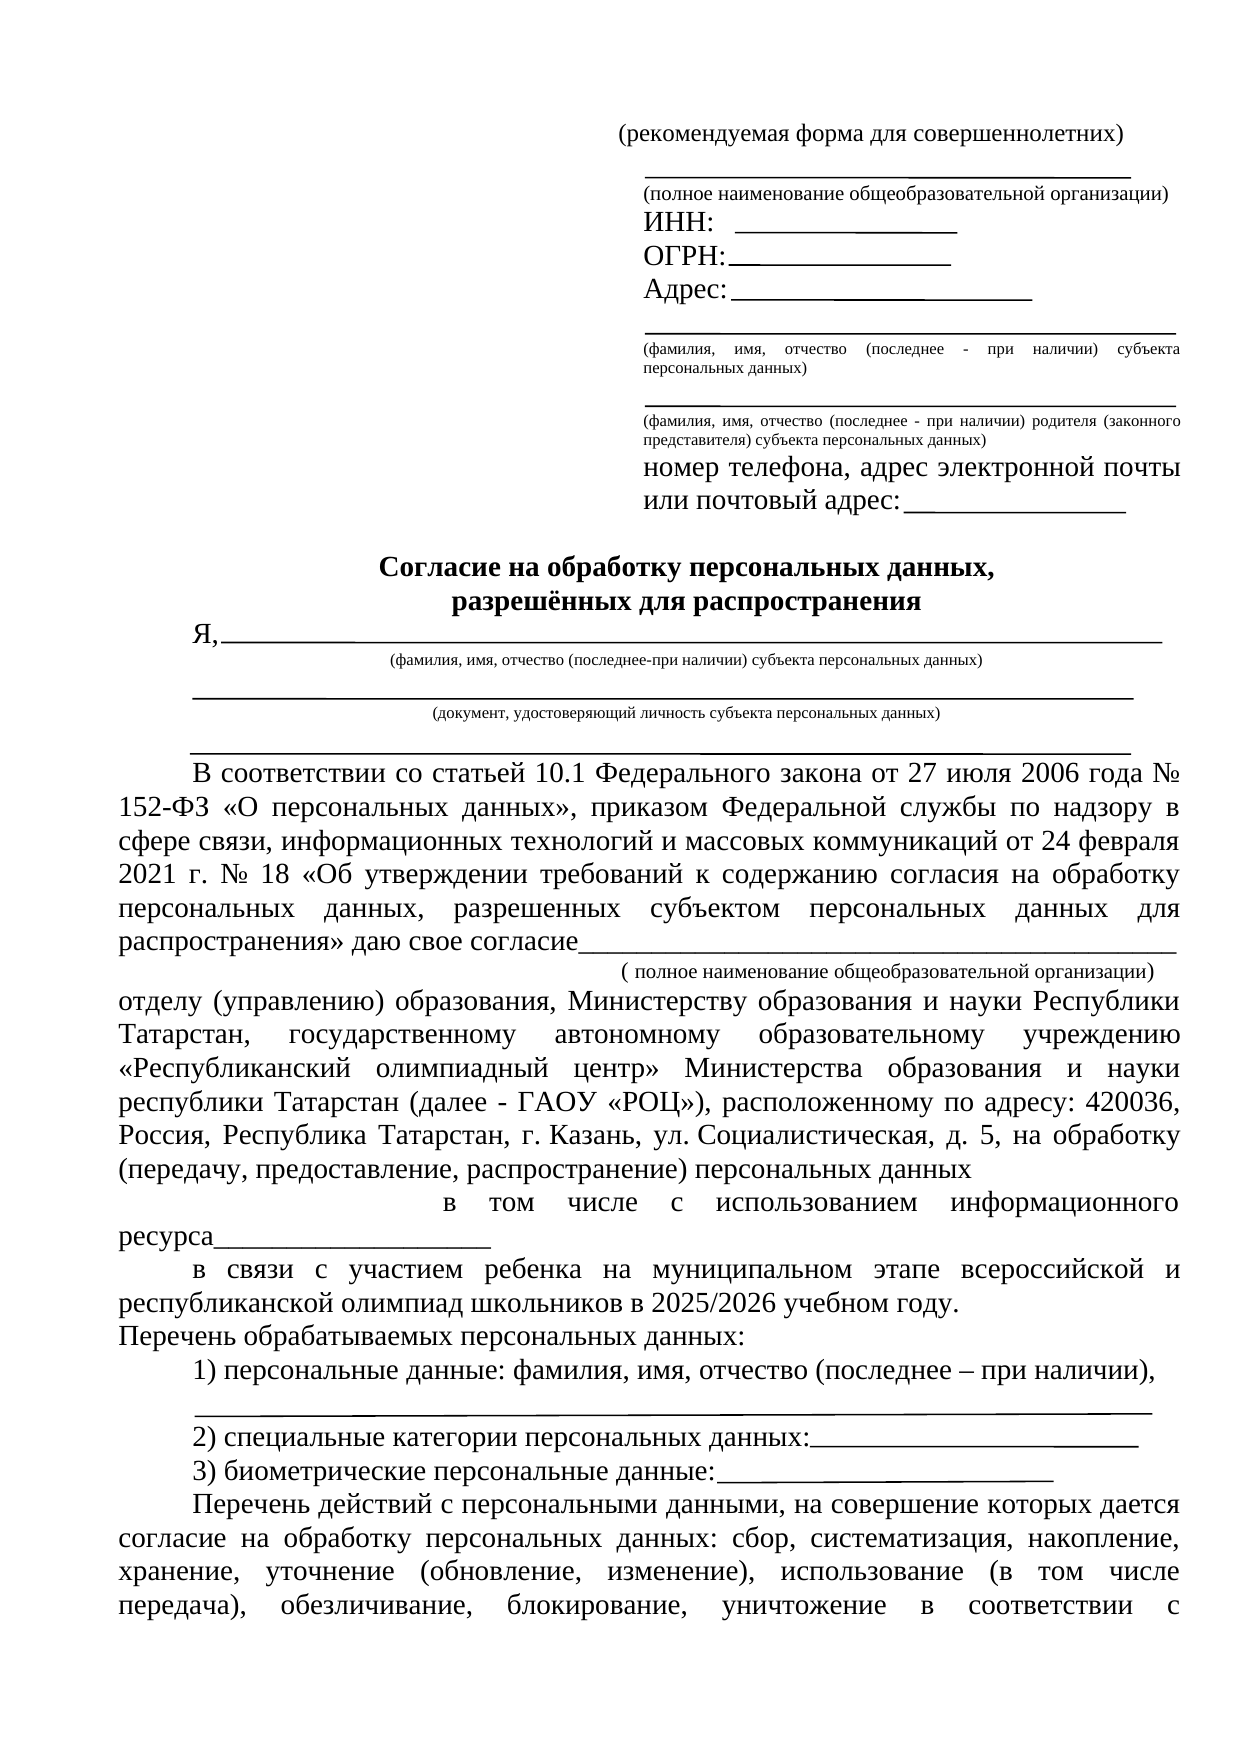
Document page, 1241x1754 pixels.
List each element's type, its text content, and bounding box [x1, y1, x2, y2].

text (рекомендуемая форма для совершеннолетних) [618, 118, 1181, 147]
text Перечень обрабатываемых персональных данных: [118, 1318, 1181, 1352]
text (фамилия, имя, отчество (последнее - при наличии) родителя (законного представителя) субъекта персональных данных) [643, 411, 1181, 449]
text в связи с участием ребенка на муниципальном этапе всероссийской и республиканской олимпиад школьников в 2025/2026 учебном году. [118, 1251, 1181, 1318]
text ИНН: [643, 204, 1181, 238]
text (документ, удостоверяющий личность субъекта персональных данных) [118, 703, 1181, 722]
text В соответствии со статьей 10.1 Федерального закона от 27 июля 2006 года № 152-ФЗ «О персональных данных», приказом Федеральной службы по надзору в сфере связи, информационных технологий и массовых коммуникаций от 24 февраля 2021 г. № 18 «Об утверждении требований к содержанию согласия на обработку персональных данных, разрешенных субъектом персональных данных для распространения» даю свое согласие_________________________________________ [118, 756, 1181, 957]
text отделу (управлению) образования, Министерству образования и науки Республики Татарстан, государственному автономному образовательному учреждению «Республиканский олимпиадный центр» Министерства образования и науки республики Татарстан (далее - ГАОУ «РОЦ»), расположенному по адресу: 420036, Россия, Республика Татарстан, г. Казань, ул. Социалистическая, д. 5, на обработку (передачу, предоставление, распространение) персональных данных [118, 983, 1181, 1184]
text (полное наименование общеобразовательной организации) [643, 180, 1181, 204]
text (фамилия, имя, отчество (последнее - при наличии) субъекта персональных данных) [643, 339, 1181, 377]
text Согласие на обработку персональных данных, [118, 549, 1181, 583]
text разрешённых для распространения [118, 583, 1181, 617]
text Адрес: [643, 272, 1181, 305]
text 3) биометрические персональные данные: [118, 1453, 1181, 1486]
text (фамилия, имя, отчество (последнее-при наличии) субъекта персональных данных) [118, 650, 1181, 669]
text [118, 1486, 1181, 1620]
text 2) специальные категории персональных данных: [118, 1419, 1181, 1453]
text номер телефона, адрес электронной почты или почтовый адрес: [643, 449, 1181, 516]
text ( полное наименование общеобразовательной организации) [118, 957, 1181, 983]
text ОГРН: [643, 238, 1181, 272]
text Я, [118, 617, 1181, 650]
text в том числе с использованием информационного ресурса___________________ [118, 1184, 1181, 1251]
text 1) персональные данные: фамилия, имя, отчество (последнее – при наличии), [118, 1352, 1181, 1386]
